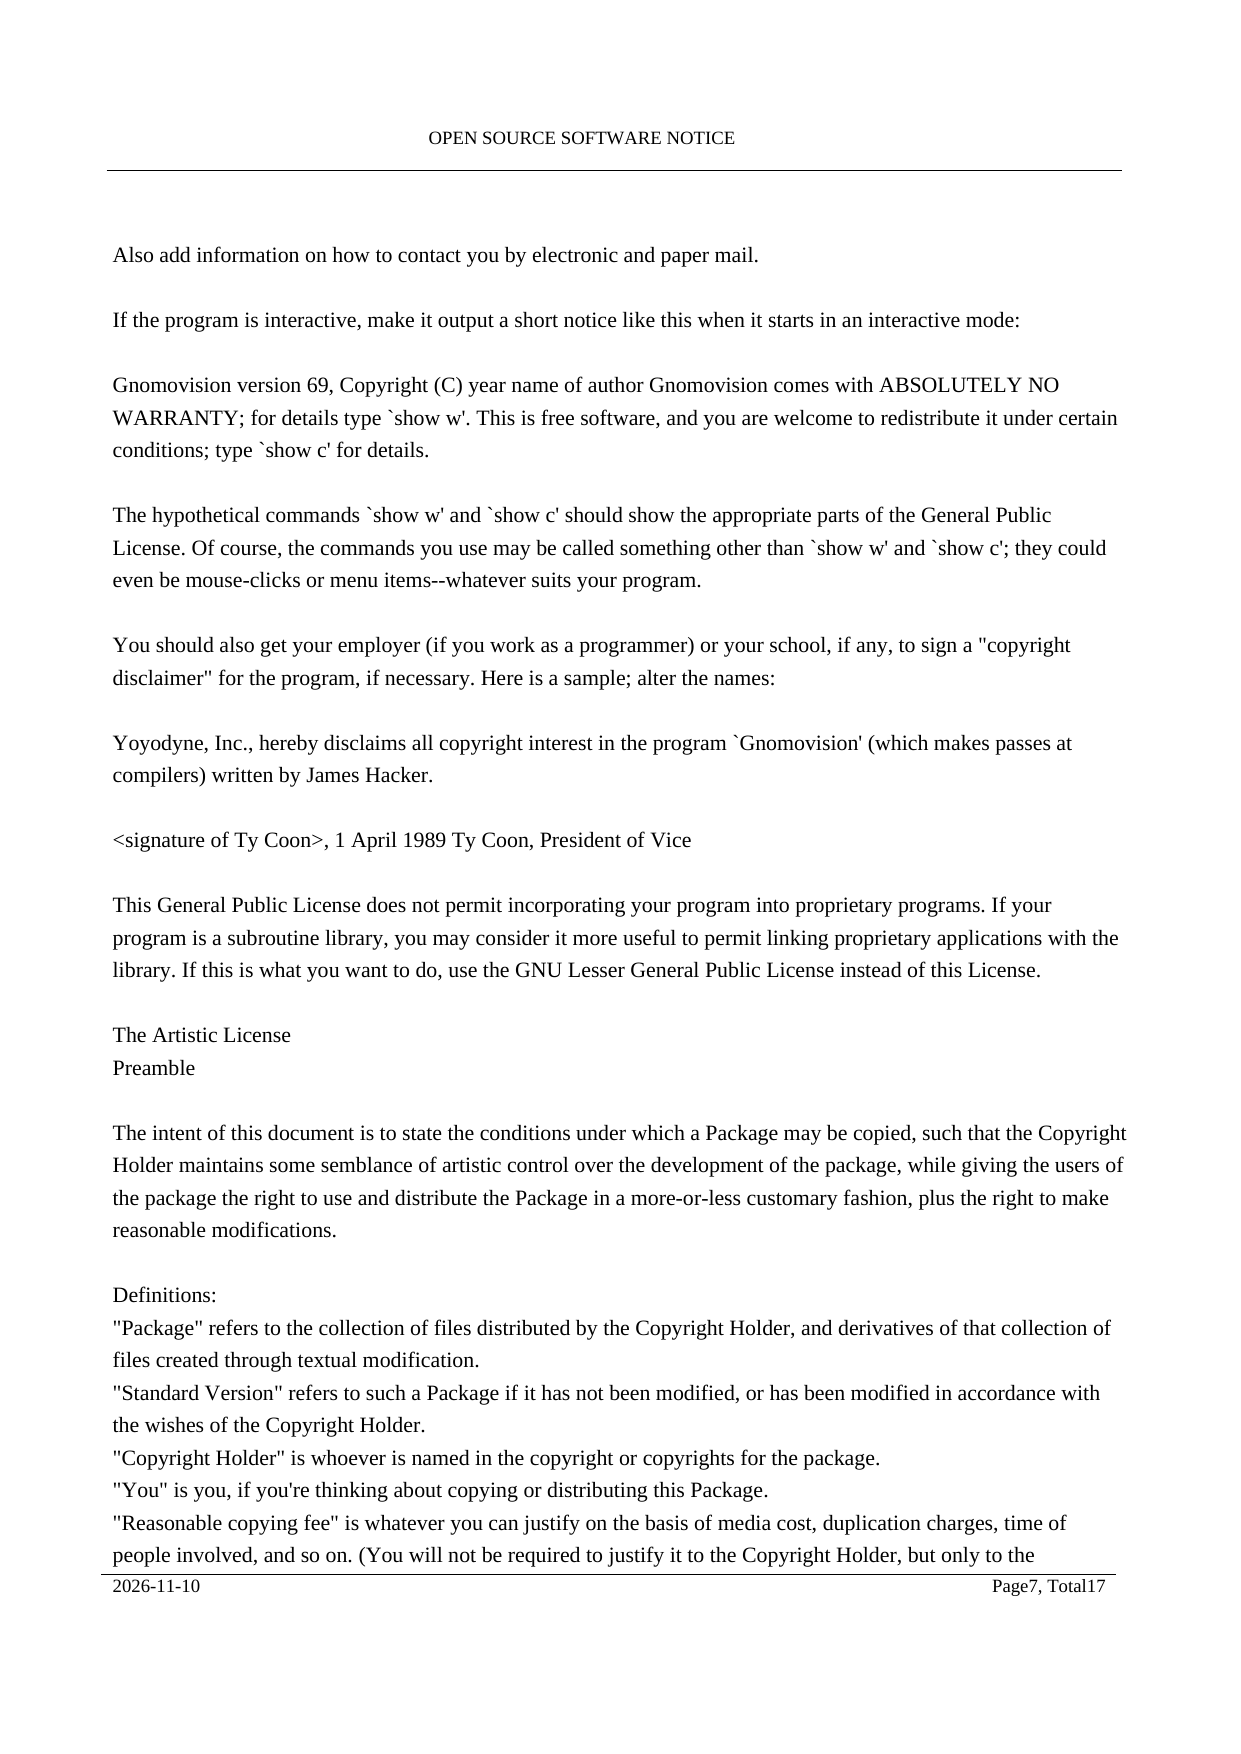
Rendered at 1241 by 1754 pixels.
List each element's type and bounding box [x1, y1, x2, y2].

text [112, 206, 1128, 1571]
